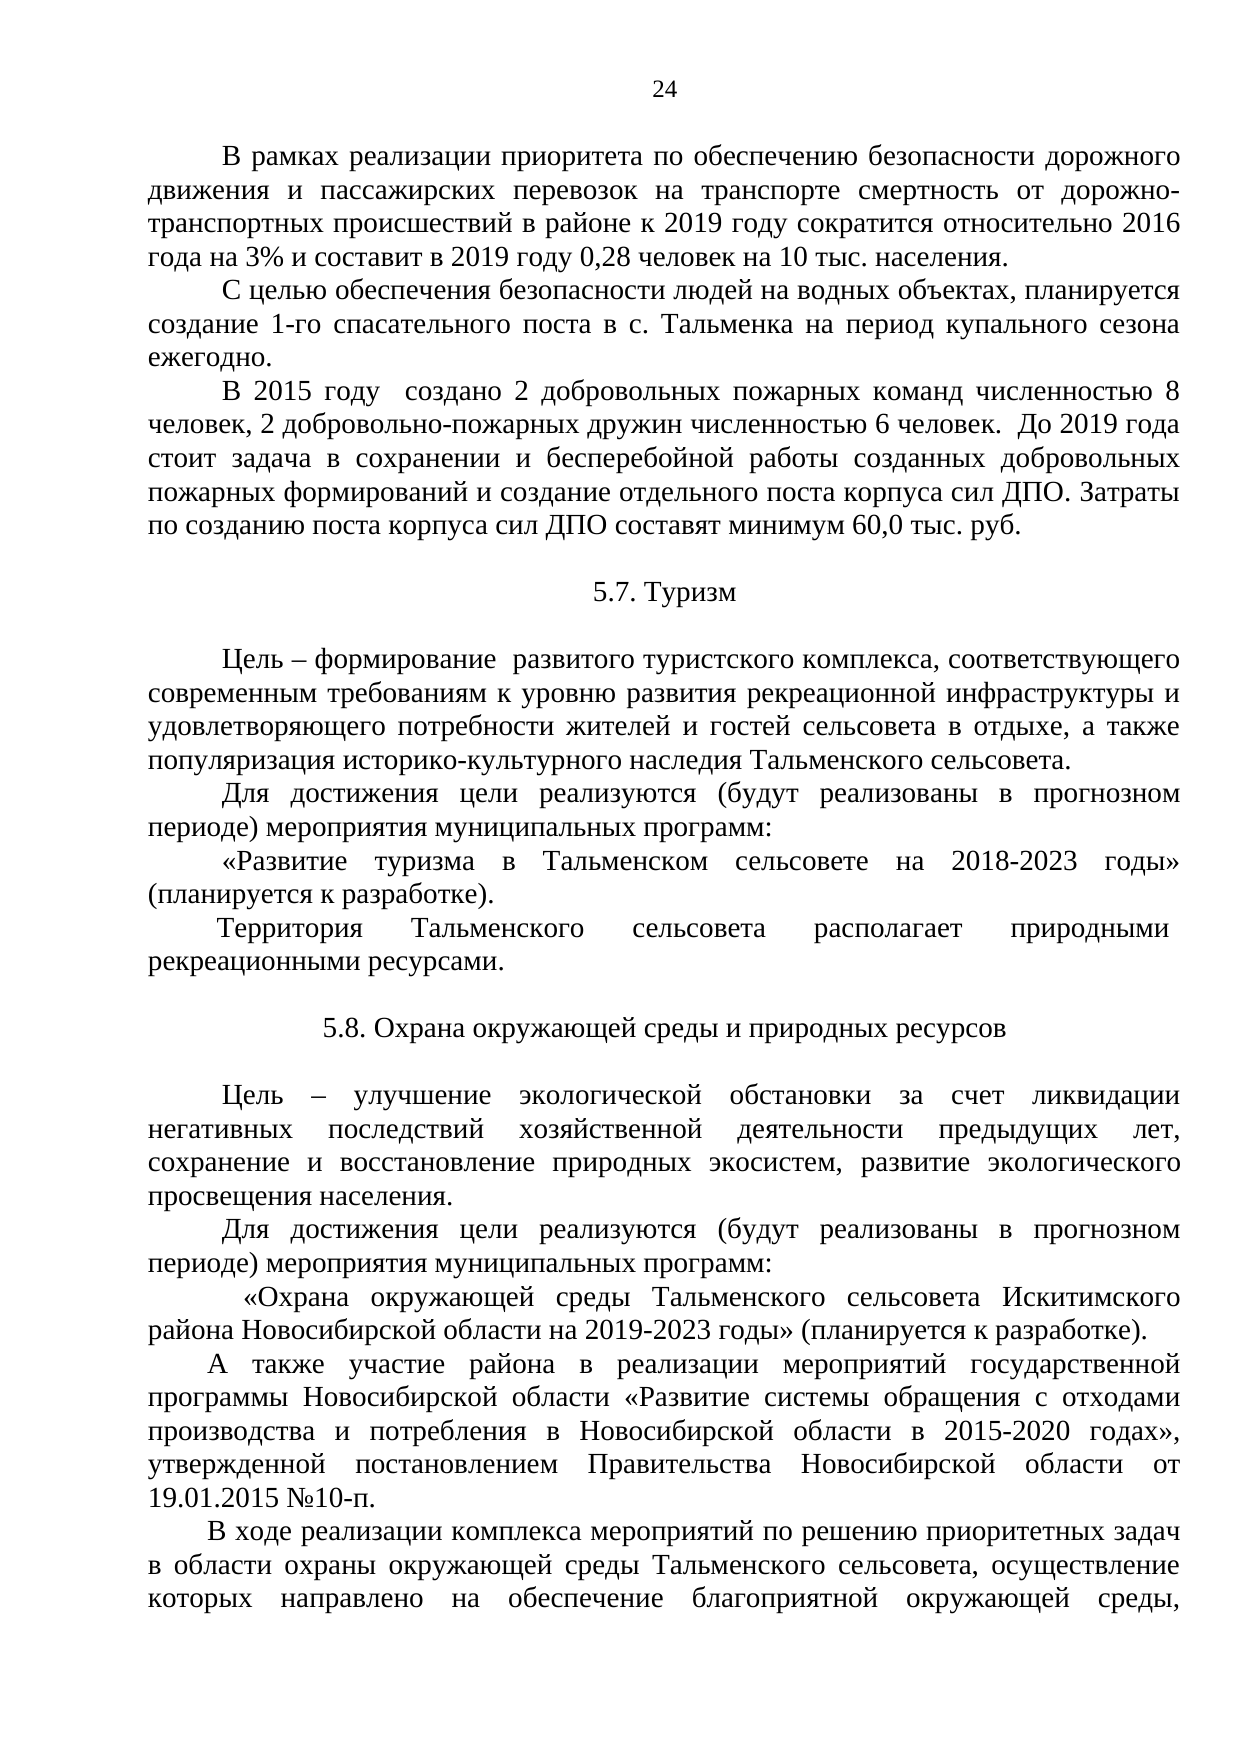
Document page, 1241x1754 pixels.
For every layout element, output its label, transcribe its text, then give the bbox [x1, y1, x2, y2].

text Для достижения цели реализуются (будут реализованы в прогнозном периоде) мероприятия муниципальных программ: [148, 1212, 1181, 1279]
text 5.7. Туризм [148, 574, 1181, 608]
text Территория Тальменского сельсовета располагает природными рекреационными ресурсами. [148, 910, 1170, 977]
text А также участие района в реализации мероприятий государственной программы Новосибирской области «Развитие системы обращения с отходами производства и потребления в Новосибирской области в 2015-2020 годах», утвержденной постановлением Правительства Новосибирской области от 19.01.2015 №10-п. [148, 1346, 1181, 1513]
text В рамках реализации приоритета по обеспечению безопасности дорожного движения и пассажирских перевозок на транспорте смертность от дорожно-транспортных происшествий в районе к 2019 году сократится относительно 2016 года на 3% и составит в 2019 году 0,28 человек на 10 тыс. населения. [148, 138, 1181, 272]
text 5.8. Охрана окружающей среды и природных ресурсов [148, 1010, 1181, 1044]
text «Развитие туризма в Тальменском сельсовете на 2018-2023 годы» (планируется к разработке). [148, 843, 1181, 910]
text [148, 1513, 1181, 1614]
text Цель – формирование развитого туристского комплекса, соответствующего современным требованиям к уровню развития рекреационной инфраструктуры и удовлетворяющего потребности жителей и гостей сельсовета в отдыхе, а также популяризация историко-культурного наследия Тальменского сельсовета. [148, 641, 1181, 776]
text С целью обеспечения безопасности людей на водных объектах, планируется создание 1-го спасательного поста в с. Тальменка на период купального сезона ежегодно. [148, 272, 1181, 373]
text Цель – улучшение экологической обстановки за счет ликвидации негативных последствий хозяйственной деятельности предыдущих лет, сохранение и восстановление природных экосистем, развитие экологического просвещения населения. [148, 1077, 1181, 1212]
text «Охрана окружающей среды Тальменского сельсовета Искитимского района Новосибирской области на 2019-2023 годы» (планируется к разработке). [148, 1279, 1181, 1346]
text В 2015 году создано 2 добровольных пожарных команд численностью 8 человек, 2 добровольно-пожарных дружин численностью 6 человек. До 2019 года стоит задача в сохранении и бесперебойной работы созданных добровольных пожарных формирований и создание отдельного поста корпуса сил ДПО. Затраты по созданию поста корпуса сил ДПО составят минимум 60,0 тыс. руб. [148, 373, 1181, 541]
text Для достижения цели реализуются (будут реализованы в прогнозном периоде) мероприятия муниципальных программ: [148, 776, 1181, 843]
